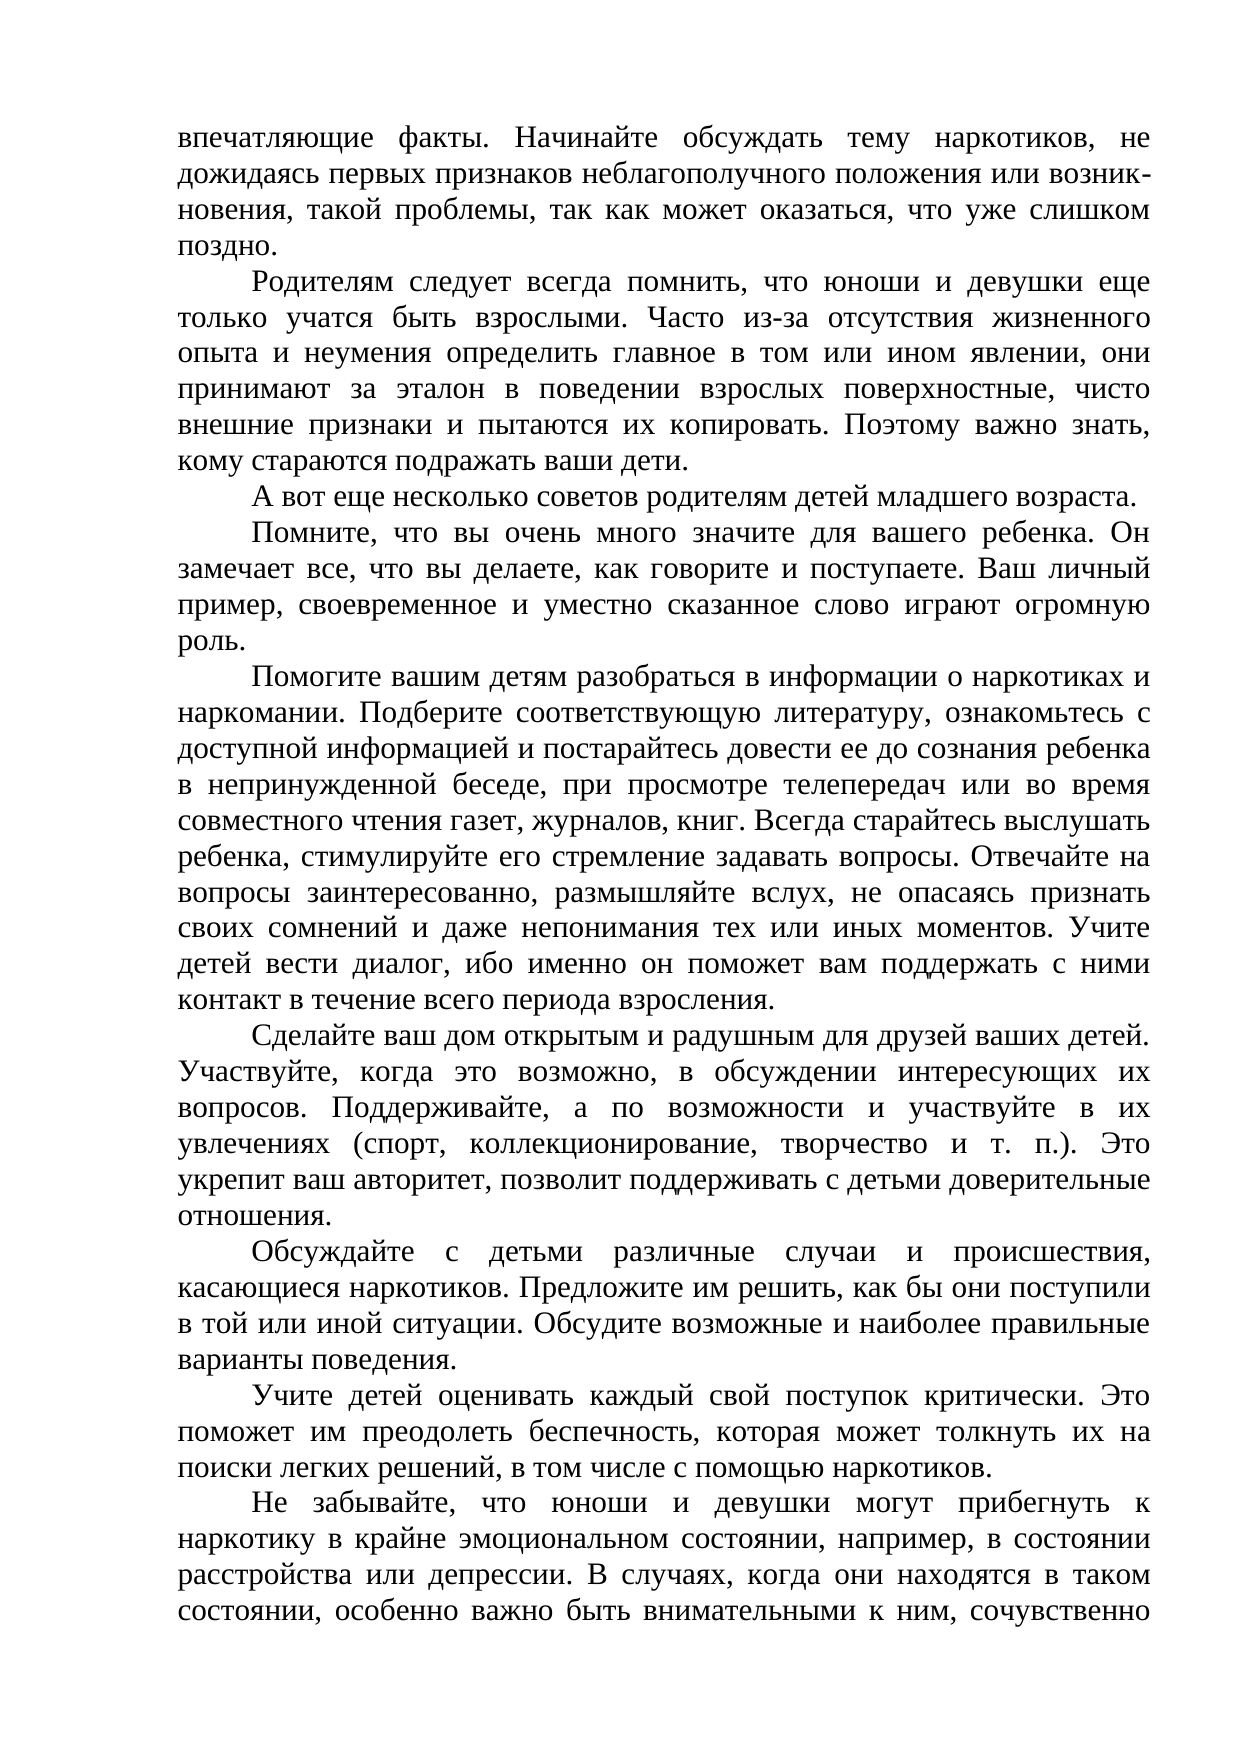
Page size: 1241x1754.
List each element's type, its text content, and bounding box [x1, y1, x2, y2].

text А вот еще несколько советов родителям детей младшего возраста. [177, 477, 1152, 513]
text Учите детей оценивать каждый свой поступок критически. Это поможет им преодолеть беспечность, которая может толкнуть их на поиски легких решений, в том числе с помощью наркотиков. [177, 1376, 1152, 1484]
text Помните, что вы очень много значите для вашего ребенка. Он замечает все, что вы делаете, как говорите и поступаете. Ваш личный пример, своевременное и уместно сказанное слово играют огромную роль. [177, 513, 1152, 657]
text Помогите вашим детям разобраться в информации о наркотиках и наркомании. Подберите соответствующую литературу, ознакомьтесь с доступной информацией и постарайтесь довести ее до сознания ребенка в непринужденной беседе, при просмотре телепередач или во время совместного чтения газет, журналов, книг. Всегда старайтесь выслушать ребенка, стимулируйте его стремление задавать вопросы. Отвечайте на вопросы заинтересованно, размышляйте вслух, не опасаясь признать своих сомнений и даже непонимания тех или иных моментов. Учите детей вести диалог, ибо именно он поможет вам поддержать с ними контакт в течение всего периода взросления. [177, 657, 1152, 1017]
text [177, 1484, 1152, 1627]
text Родителям следует всегда помнить, что юноши и девушки еще только учатся быть взрослыми. Часто из-за отсутствия жизненного опыта и неумения определить главное в том или ином явлении, они принимают за эталон в поведении взрослых поверхностные, чисто внешние признаки и пытаются их копировать. Поэтому важно знать, кому стараются подражать ваши дети. [177, 262, 1152, 477]
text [177, 118, 1152, 262]
text Обсуждайте с детьми различные случаи и происшествия, касающиеся наркотиков. Предложите им решить, как бы они поступили в той или иной ситуации. Обсудите возможные и наиболее правильные варианты поведения. [177, 1232, 1152, 1376]
text Сделайте ваш дом открытым и радушным для друзей ваших детей. Участвуйте, когда это возможно, в обсуждении интересующих их вопросов. Поддерживайте, а по возможности и участвуйте в их увлечениях (спорт, коллекционирование, творчество и т. п.). Это укрепит ваш авторитет, позволит поддерживать с детьми доверительные отношения. [177, 1017, 1152, 1232]
